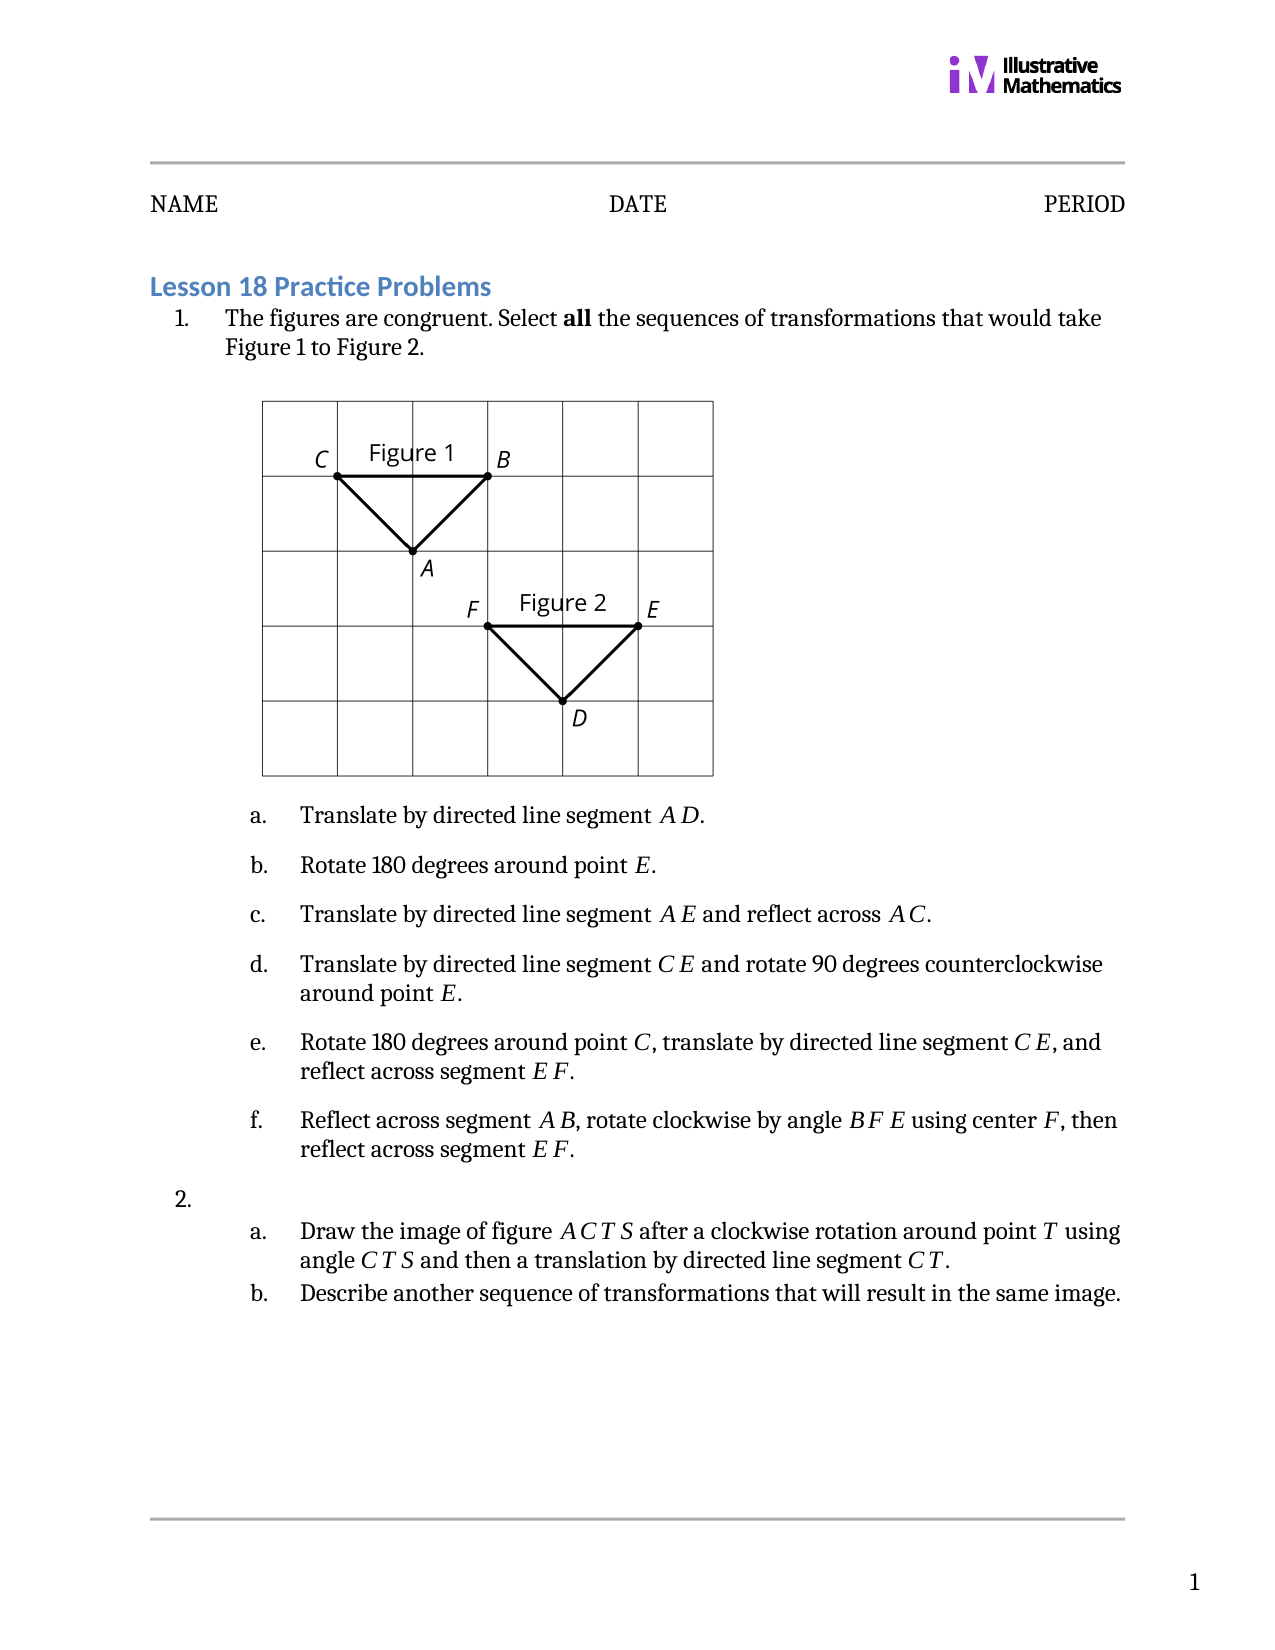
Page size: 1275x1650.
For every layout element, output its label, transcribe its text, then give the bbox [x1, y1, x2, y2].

list Draw the image of figure after a clockwise rotation around point using angle and then a translation by directed line segment . [250, 1217, 1125, 1275]
picture [949, 55, 1121, 93]
list Rotate 180 degrees around point , translate by directed line segment , and reflect across segment . [250, 1028, 1125, 1086]
list Describe another sequence of transformations that will result in the same image. [250, 1278, 1125, 1307]
list Translate by directed line segment and rotate 90 degrees counterclockwise around point . [250, 950, 1125, 1007]
list Reflect across segment , rotate clockwise by angle using center , then reflect across segment . [250, 1106, 1125, 1164]
picture [243, 382, 732, 791]
list Translate by directed line segment . [250, 801, 1125, 830]
list Rotate 180 degrees around point . [250, 851, 1125, 879]
subtitle Lesson 18 Practice Problems [150, 268, 1125, 304]
list The figures are congruent. Select all the sequences of transformations that would take Figure 1 to Figure 2. [175, 304, 1125, 361]
list Translate by directed line segment and reflect across . [250, 900, 1125, 929]
